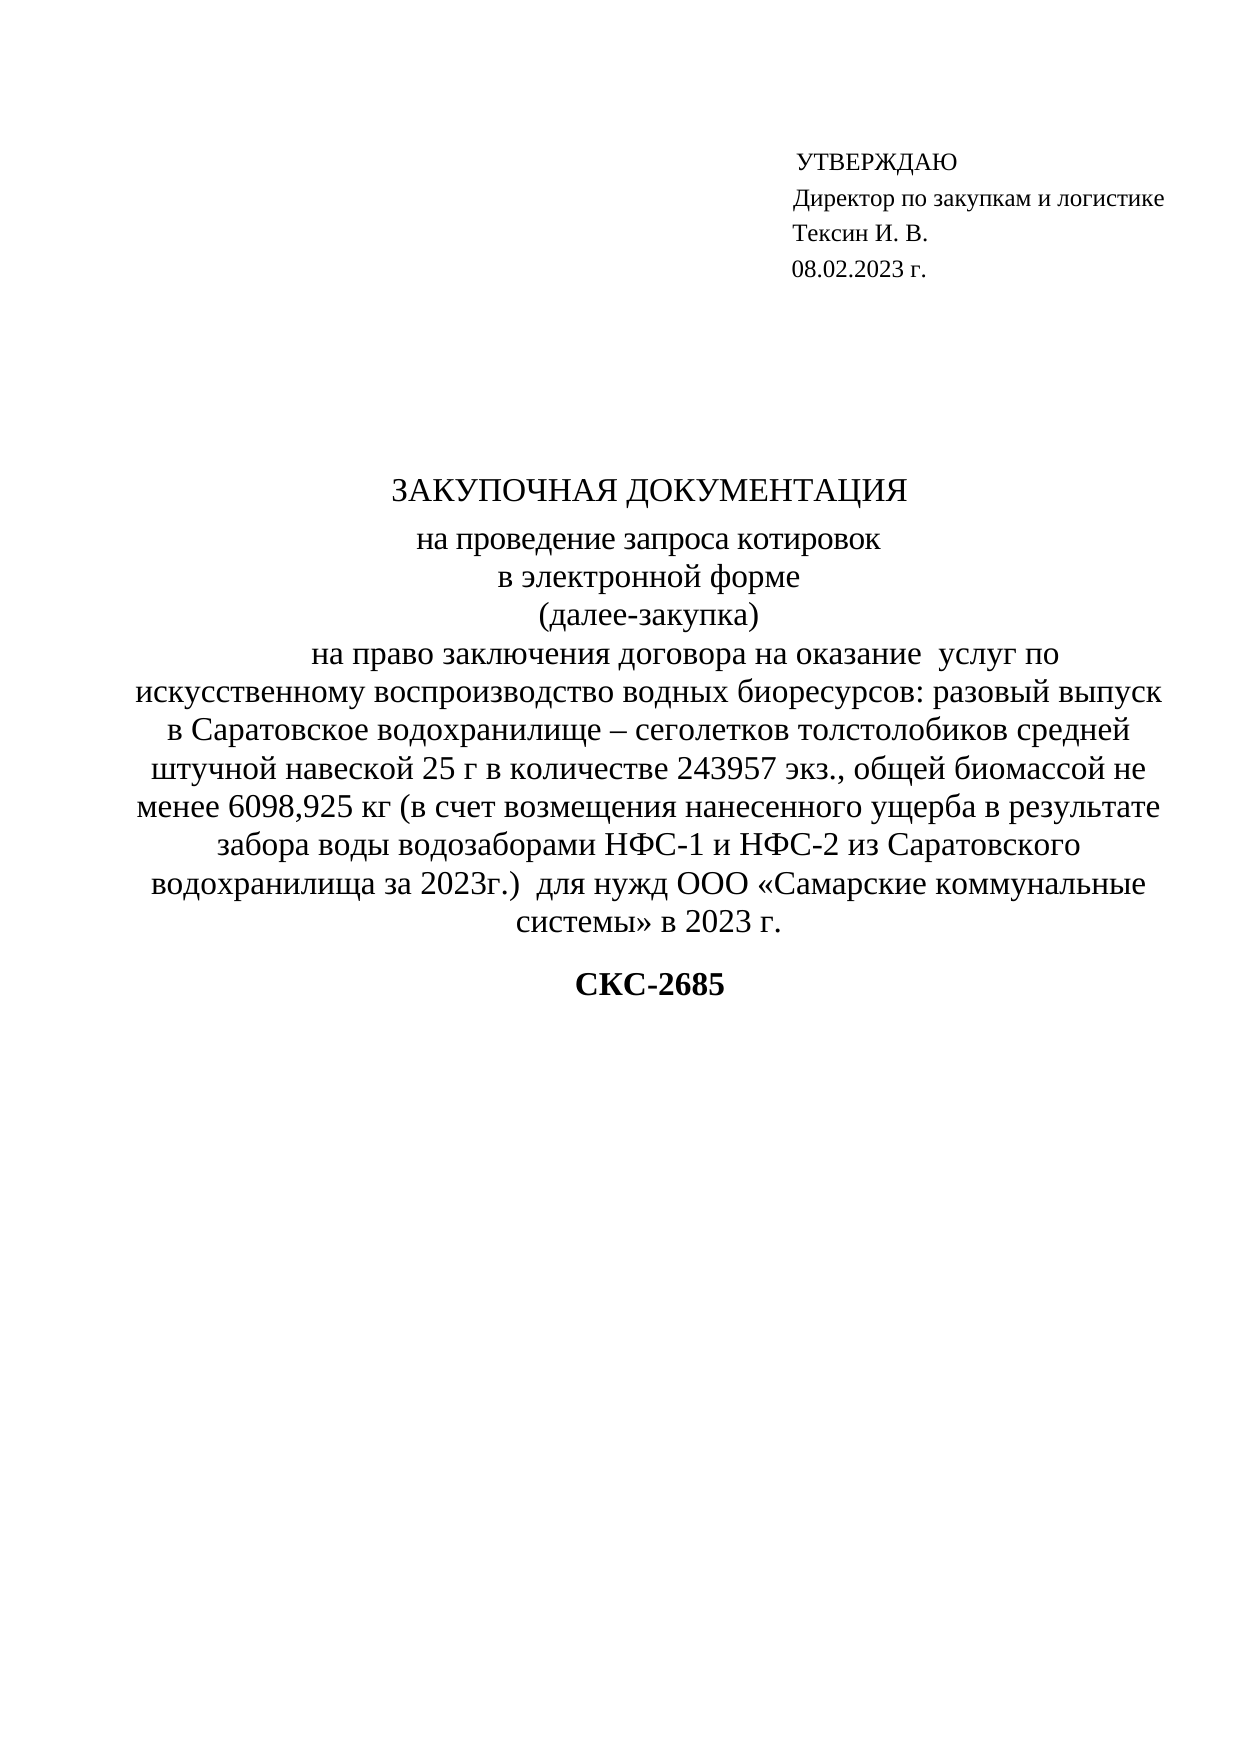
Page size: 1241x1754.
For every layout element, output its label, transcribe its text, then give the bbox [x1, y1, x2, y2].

text (далее-закупка) [131, 595, 1166, 633]
text на право заключения договора на оказание услуг по искусственному воспроизводство водных биоресурсов: разовый выпуск в Саратовское водохранилище – сеголетков толстолобиков средней штучной навеской 25 г в количестве 243957 экз., общей биомассой не менее 6098,925 кг (в счет возмещения нанесенного ущерба в результате забора воды водозаборами НФС-1 и НФС-2 из Саратовского водохранилища за 2023г.) для нужд ООО «Самарские коммунальные системы» в 2023 г. [131, 633, 1166, 940]
text ЗАКУПОЧНАЯ ДОКУМЕНТАЦИЯ [131, 470, 1168, 508]
text 08.02.2023 г. [131, 254, 1168, 283]
text СКС-2685 [131, 965, 1168, 1003]
text Директор по закупкам и логистике [131, 183, 1168, 211]
text на проведение запроса котировок [131, 518, 1166, 556]
text Тексин И. В. [131, 218, 1168, 247]
text в электронной форме [131, 556, 1166, 595]
text УТВЕРЖДАЮ [796, 147, 1168, 175]
